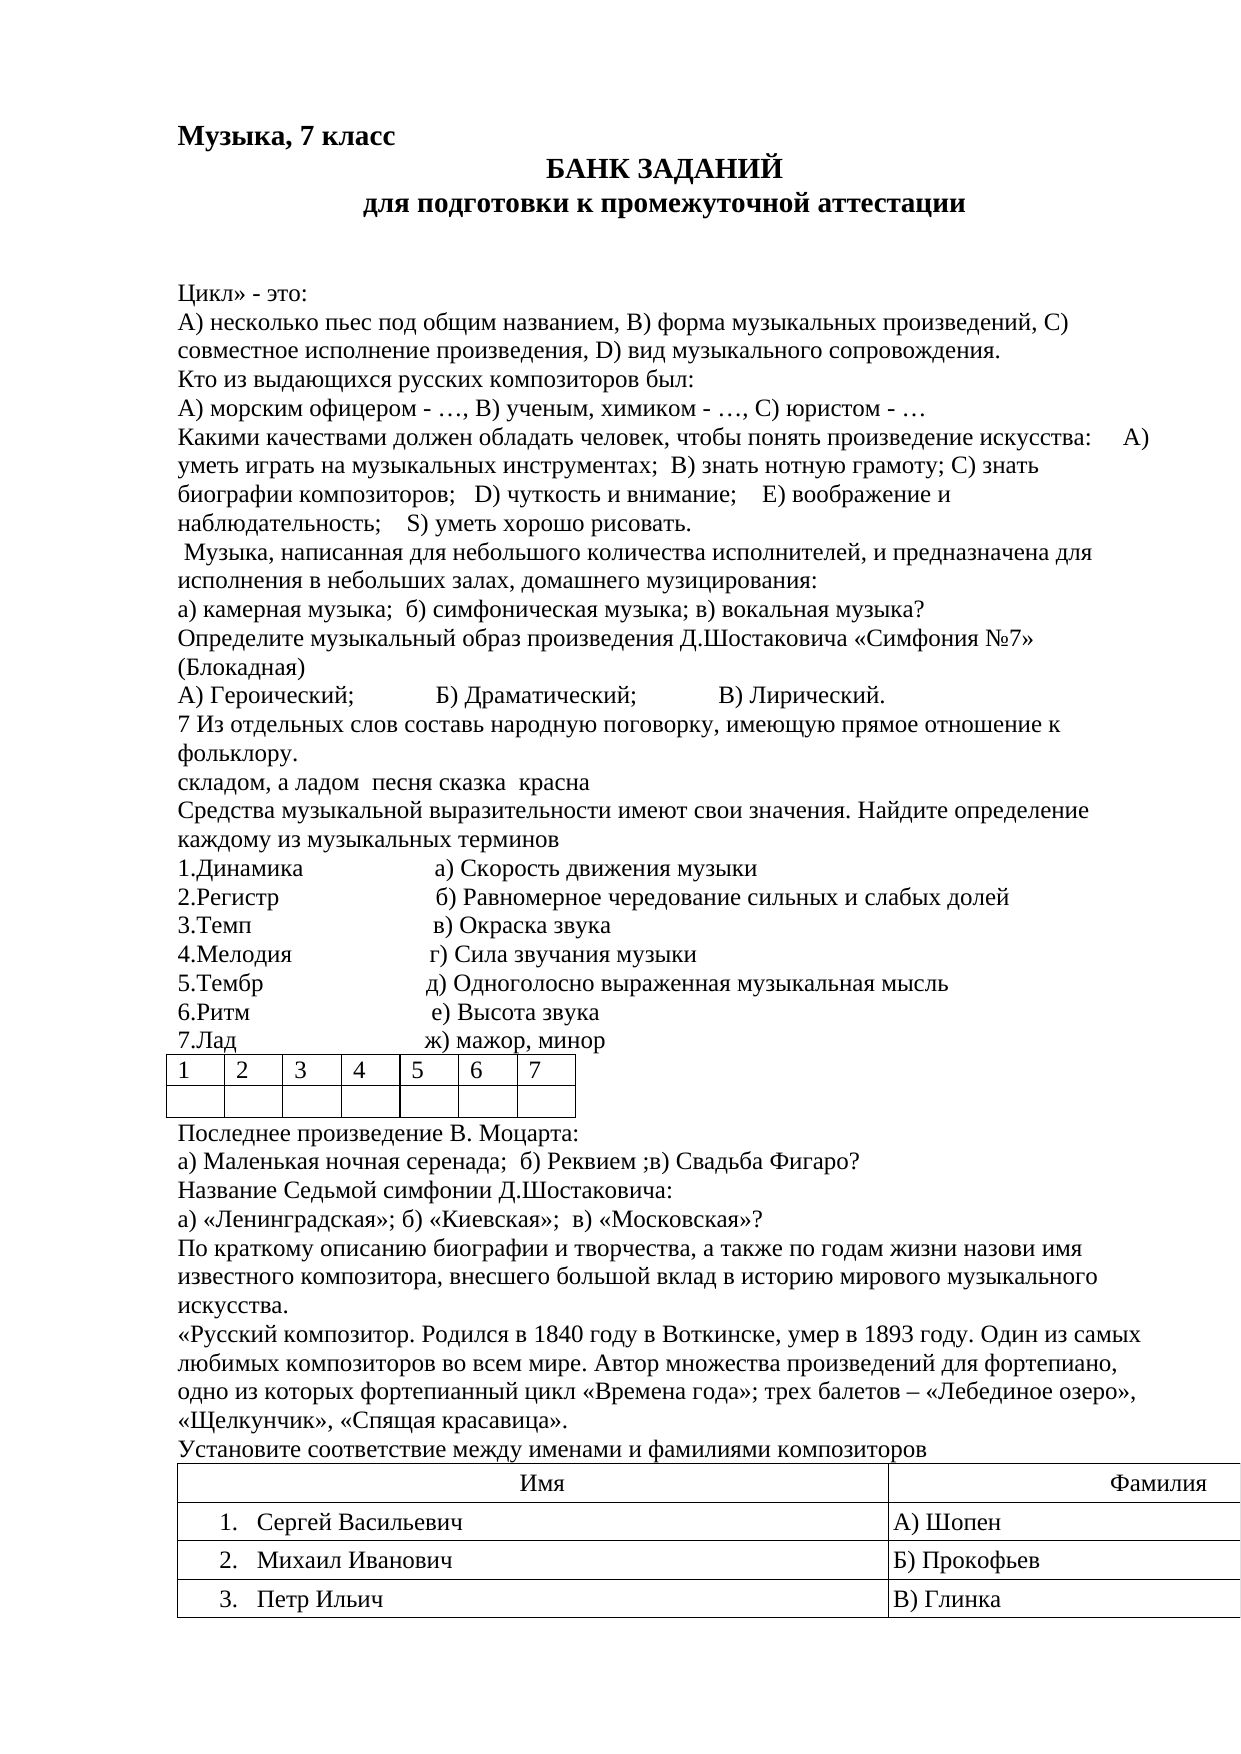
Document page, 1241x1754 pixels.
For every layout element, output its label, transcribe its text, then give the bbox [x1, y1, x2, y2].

text 5.Тембр д) Одноголосно выраженная музыкальная мысль [177, 968, 1152, 997]
table_header 7 [518, 1055, 575, 1085]
text а) Маленькая ночная серенада; б) Реквием ;в) Свадьба Фигаро? [177, 1146, 1152, 1175]
text 7.Лад ж) мажор, минор [177, 1026, 1152, 1054]
table_header 6 [459, 1055, 517, 1085]
text 7 Из отдельных слов составь народную поговорку, имеющую прямое отношение к фольклору. [177, 709, 1152, 767]
table_cell [167, 1086, 224, 1117]
table_cell Михаил Иванович [178, 1541, 888, 1579]
text складом, а ладом песня сказка красна [177, 767, 1152, 796]
table_header 2 [225, 1055, 282, 1085]
table_cell [459, 1086, 517, 1117]
text Установите соответствие между именами и фамилиями композиторов [177, 1434, 1152, 1463]
text 3.Темп в) Окраска звука [177, 911, 1152, 939]
text Какими качествами должен обладать человек, чтобы понять произведение искусства: А) уметь играть на музыкальных инструментах; В) знать нотную грамоту; С) знать биографии композиторов; D) чуткость и внимание; E) воображение и наблюдательность; S) уметь хорошо рисовать. [177, 422, 1152, 537]
table_cell [342, 1086, 399, 1117]
table_cell В) Глинка [889, 1580, 1240, 1617]
table_cell А) Шопен [889, 1503, 1240, 1540]
table_header 1 [167, 1055, 224, 1085]
text Последнее произведение В. Моцарта: [177, 1118, 1152, 1146]
table_header Фамилия [889, 1464, 1240, 1501]
text БАНК ЗАДАНИЙ [177, 152, 1152, 185]
table_cell [401, 1086, 458, 1117]
text Название Седьмой симфонии Д.Шостаковича: [177, 1175, 1152, 1204]
text 4.Мелодия г) Сила звучания музыки [177, 939, 1152, 968]
table_cell [518, 1086, 575, 1117]
table_cell [225, 1086, 282, 1117]
text а) «Ленинградская»; б) «Киевская»; в) «Московская»? [177, 1204, 1152, 1233]
text Цикл» - это: [177, 278, 1152, 307]
text 1.Динамика а) Скорость движения музыки [177, 853, 1152, 882]
table_header 5 [401, 1055, 458, 1085]
text 6.Ритм е) Высота звука [177, 997, 1152, 1026]
text По краткому описанию биографии и творчества, а также по годам жизни назови имя известного композитора, внесшего большой вклад в историю мирового музыкального искусства. [177, 1233, 1152, 1319]
text 2.Регистр б) Равномерное чередование сильных и слабых долей [177, 882, 1152, 911]
text А) Героический; Б) Драматический; В) Лирический. [177, 681, 1152, 709]
table_cell [283, 1086, 341, 1117]
text Определите музыкальный образ произведения Д.Шостаковича «Симфония №7» (Блокадная) [177, 623, 1152, 681]
text Музыка, 7 класс [177, 118, 1152, 152]
text А) морским офицером - …, В) ученым, химиком - …, С) юристом - … [177, 393, 1152, 422]
text Музыка, написанная для небольшого количества исполнителей, и предназначена для исполнения в небольших залах, домашнего музицирования: [177, 537, 1152, 594]
table_cell Сергей Васильевич [178, 1503, 888, 1540]
text Кто из выдающихся русских композиторов был: [177, 364, 1152, 393]
text а) камерная музыка; б) симфоническая музыка; в) вокальная музыка? [177, 594, 1152, 623]
text для подготовки к промежуточной аттестации [177, 185, 1152, 219]
table_header 4 [342, 1055, 399, 1085]
table_cell Петр Ильич [178, 1580, 888, 1617]
text А) несколько пьес под общим названием, В) форма музыкальных произведений, С) совместное исполнение произведения, D) вид музыкального сопровождения. [177, 307, 1152, 364]
text Средства музыкальной выразительности имеют свои значения. Найдите определение каждому из музыкальных терминов [177, 796, 1152, 853]
table_cell Б) Прокофьев [889, 1541, 1240, 1579]
text «Русский композитор. Родился в 1840 году в Воткинске, умер в 1893 году. Один из самых любимых композиторов во всем мире. Автор множества произведений для фортепиано, одно из которых фортепианный цикл «Времена года»; трех балетов – «Лебединое озеро», «Щелкунчик», «Спящая красавица». [177, 1319, 1152, 1434]
table_header Имя [178, 1464, 888, 1501]
table_header 3 [283, 1055, 341, 1085]
